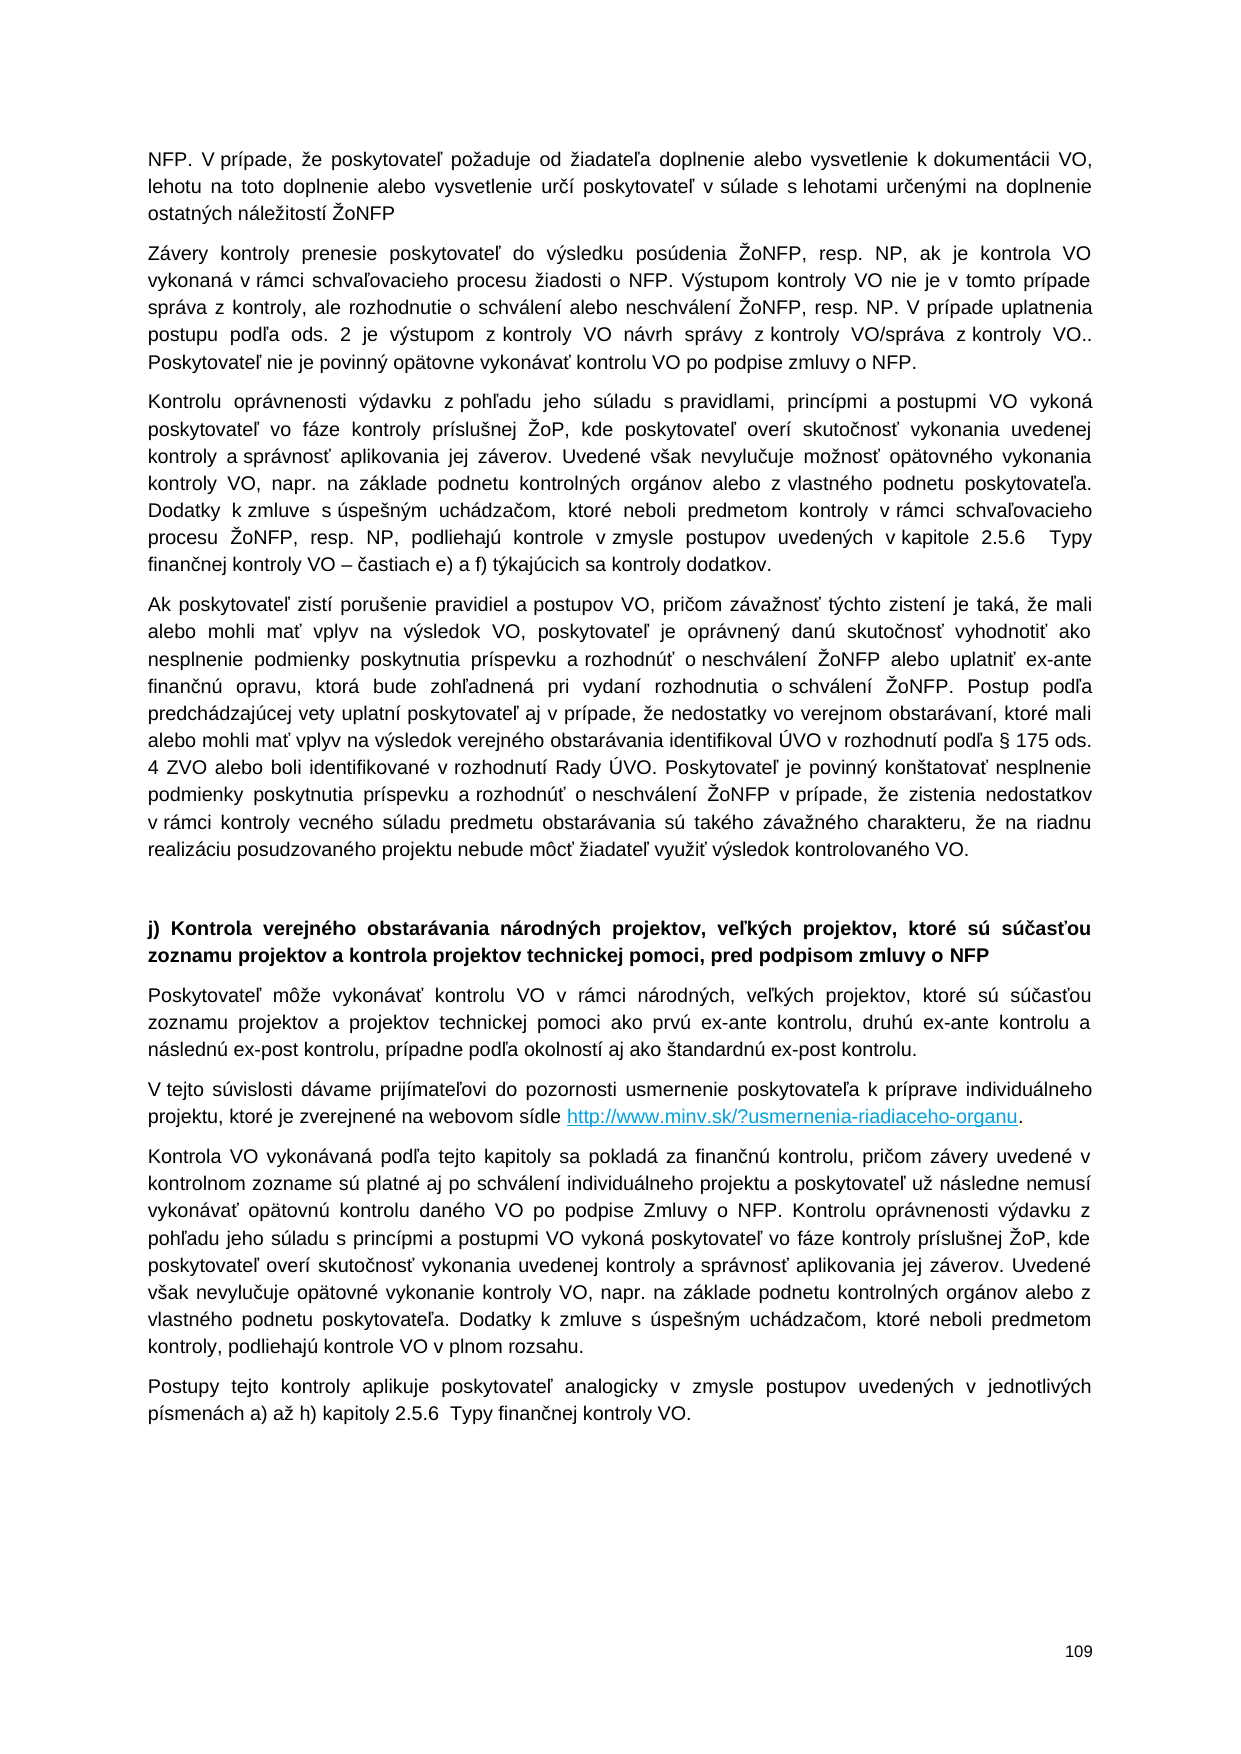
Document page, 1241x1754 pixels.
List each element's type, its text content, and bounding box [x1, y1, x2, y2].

text Kontrolu oprávnenosti výdavku z pohľadu jeho súladu s pravidlami, princípmi a postupmi VO vykoná poskytovateľ vo fáze kontroly príslušnej ŽoP, kde poskytovateľ overí skutočnosť vykonania uvedenej kontroly a správnosť aplikovania jej záverov. Uvedené však nevylučuje možnosť opätovného vykonania kontroly VO, napr. na základe podnetu kontrolných orgánov alebo z vlastného podnetu poskytovateľa. Dodatky k zmluve s úspešným uchádzačom, ktoré neboli predmetom kontroly v rámci schvaľovacieho procesu ŽoNFP, resp. NP, podliehajú kontrole v zmysle postupov uvedených v kapitole 2.5.6 Typy finančnej kontroly VO – častiach e) a f) týkajúcich sa kontroly dodatkov. [148, 390, 1092, 576]
text Ak poskytovateľ zistí porušenie pravidiel a postupov VO, pričom závažnosť týchto zistení je taká, že mali alebo mohli mať vplyv na výsledok VO, poskytovateľ je oprávnený danú skutočnosť vyhodnotiť ako nesplnenie podmienky poskytnutia príspevku a rozhodnúť o neschválení ŽoNFP alebo uplatniť ex-ante finančnú opravu, ktorá bude zohľadnená pri vydaní rozhodnutia o schválení ŽoNFP. Postup podľa predchádzajúcej vety uplatní poskytovateľ aj v prípade, že nedostatky vo verejnom obstarávaní, ktoré mali alebo mohli mať vplyv na výsledok verejného obstarávania identifikoval ÚVO v rozhodnutí podľa § 175 ods. 4 ZVO alebo boli identifikované v rozhodnutí Rady ÚVO. Poskytovateľ je povinný konštatovať nesplnenie podmienky poskytnutia príspevku a rozhodnúť o neschválení ŽoNFP v prípade, že zistenia nedostatkov v rámci kontroly vecného súladu predmetu obstarávania sú takého závažného charakteru, že na riadnu realizáciu posudzovaného projektu nebude môcť žiadateľ využiť výsledok kontrolovaného VO. [148, 593, 1092, 860]
text Poskytovateľ môže vykonávať kontrolu VO v rámci národných, veľkých projektov, ktoré sú súčasťou zoznamu projektov a projektov technickej pomoci ako prvú ex-ante kontrolu, druhú ex-ante kontrolu a následnú ex-post kontrolu, prípadne podľa okolností aj ako štandardnú ex-post kontrolu. [148, 984, 1092, 1061]
text Kontrola VO vykonávaná podľa tejto kapitoly sa pokladá za finančnú kontrolu, pričom závery uvedené v kontrolnom zozname sú platné aj po schválení individuálneho projektu a poskytovateľ už následne nemusí vykonávať opätovnú kontrolu daného VO po podpise Zmluvy o NFP. Kontrolu oprávnenosti výdavku z pohľadu jeho súladu s princípmi a postupmi VO vykoná poskytovateľ vo fáze kontroly príslušnej ŽoP, kde poskytovateľ overí skutočnosť vykonania uvedenej kontroly a správnosť aplikovania jej záverov. Uvedené však nevylučuje opätovné vykonanie kontroly VO, napr. na základe podnetu kontrolných orgánov alebo z vlastného podnetu poskytovateľa. Dodatky k zmluve s úspešným uchádzačom, ktoré neboli predmetom kontroly, podliehajú kontrole VO v plnom rozsahu. [148, 1145, 1092, 1358]
text Postupy tejto kontroly aplikuje poskytovateľ analogicky v zmysle postupov uvedených v jednotlivých písmenách a) až h) kapitoly 2.5.6 Typy finančnej kontroly VO. [148, 1375, 1092, 1425]
text Závery kontroly prenesie poskytovateľ do výsledku posúdenia ŽoNFP, resp. NP, ak je kontrola VO vykonaná v rámci schvaľovacieho procesu žiadosti o NFP. Výstupom kontroly VO nie je v tomto prípade správa z kontroly, ale rozhodnutie o schválení alebo neschválení ŽoNFP, resp. NP. V prípade uplatnenia postupu podľa ods. 2 je výstupom z kontroly VO návrh správy z kontroly VO/správa z kontroly VO.. Poskytovateľ nie je povinný opätovne vykonávať kontrolu VO po podpise zmluvy o NFP. [148, 242, 1092, 373]
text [148, 148, 1092, 225]
text j) Kontrola verejného obstarávania národných projektov, veľkých projektov, ktoré sú súčasťou zoznamu projektov a kontrola projektov technickej pomoci, pred podpisom zmluvy o NFP [148, 917, 1092, 967]
text V tejto súvislosti dávame prijímateľovi do pozornosti usmernenie poskytovateľa k príprave individuálneho projektu, ktoré je zverejnené na webovom sídle http://www.minv.sk/?usmernenia-riadiaceho-organu. [148, 1078, 1092, 1128]
